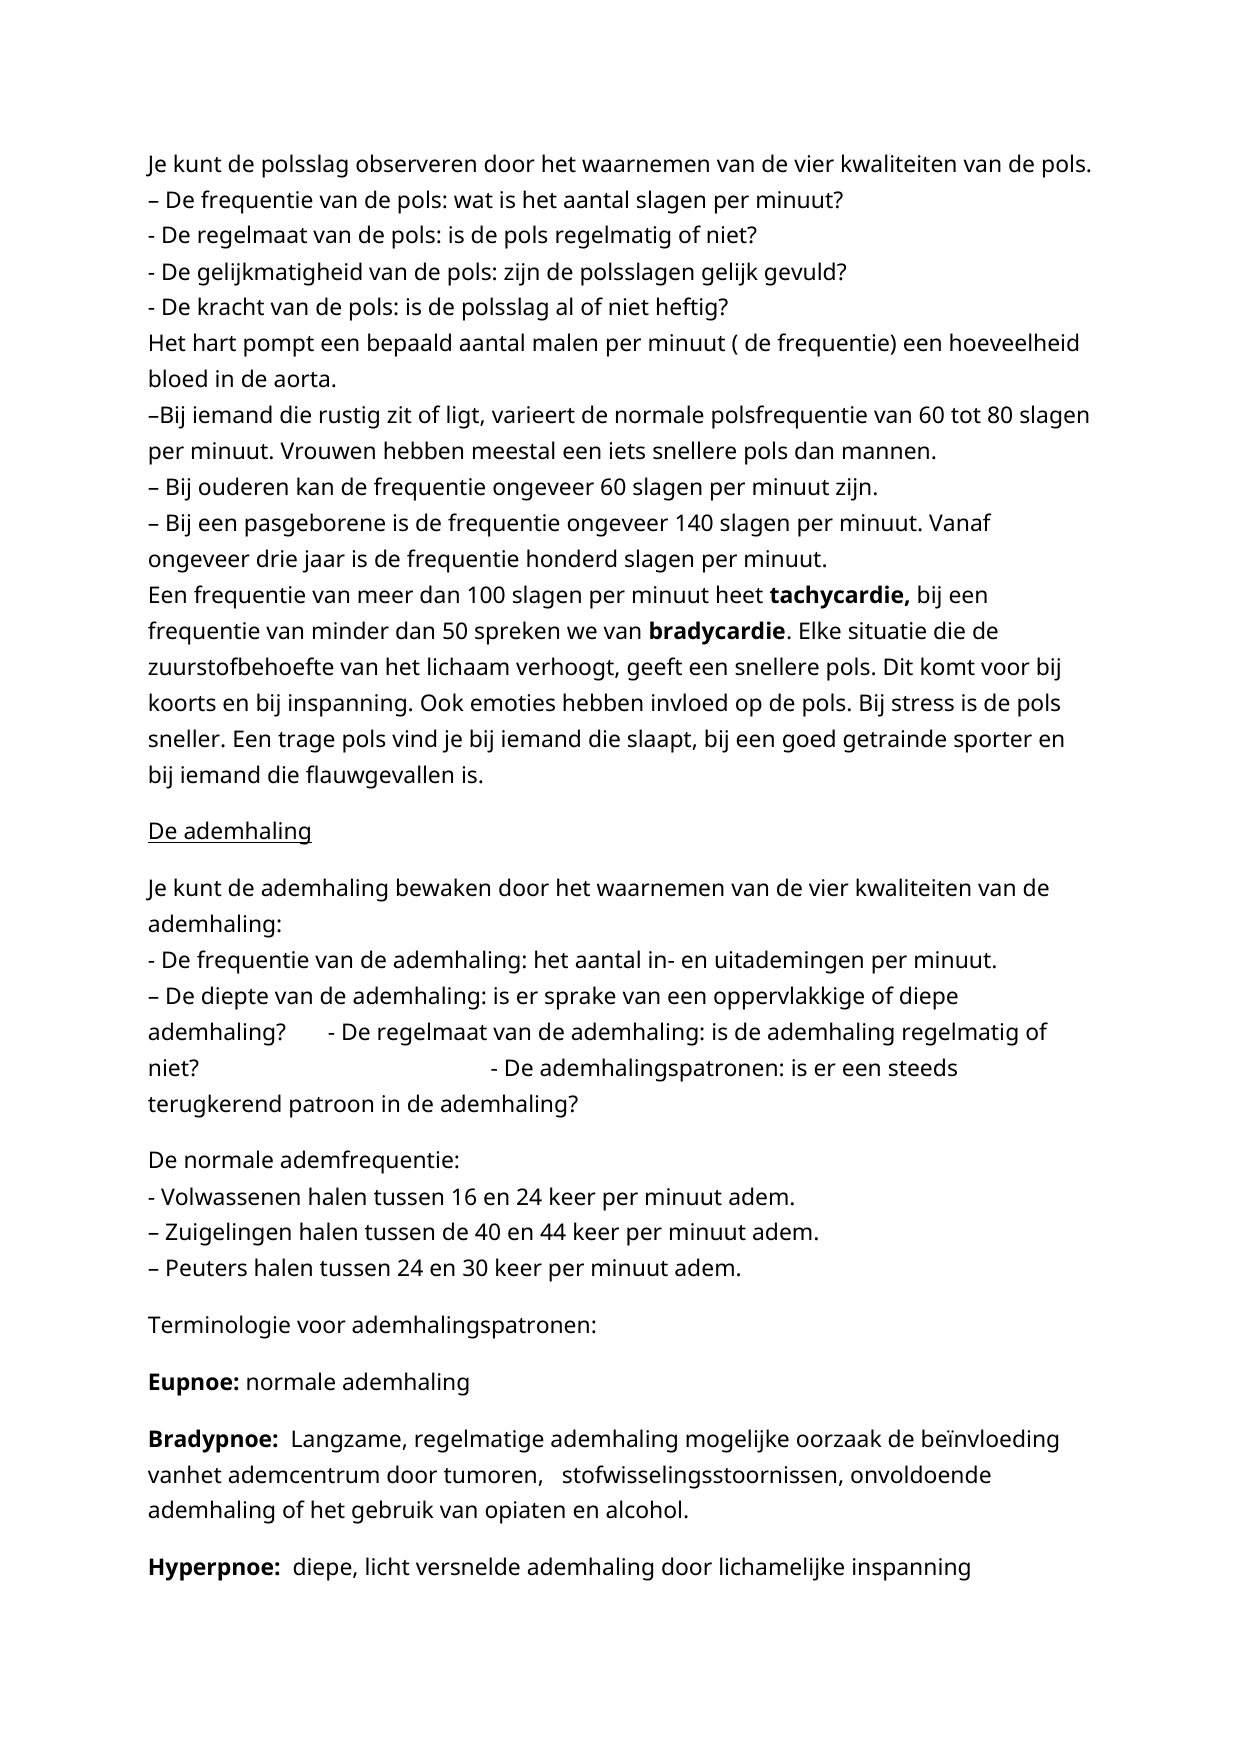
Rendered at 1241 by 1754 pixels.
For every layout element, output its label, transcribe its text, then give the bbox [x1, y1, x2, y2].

text Hyperpnoe: diepe, licht versnelde ademhaling door lichamelijke inspanning [148, 1551, 1093, 1582]
text Terminologie voor ademhalingspatronen: [148, 1309, 1093, 1340]
text De normale ademfrequentie: - Volwassenen halen tussen 16 en 24 keer per minuut adem. – Zuigelingen halen tussen de 40 en 44 keer per minuut adem. – Peuters halen tussen 24 en 30 keer per minuut adem. [148, 1144, 1093, 1283]
text Eupnoe: normale ademhaling [148, 1366, 1093, 1397]
text Bradypnoe: Langzame, regelmatige ademhaling mogelijke oorzaak de beïnvloeding vanhet ademcentrum door tumoren, stofwisselingsstoornissen, onvoldoende ademhaling of het gebruik van opiaten en alcohol. [148, 1423, 1093, 1526]
text De ademhaling [148, 815, 1093, 847]
text Je kunt de polsslag observeren door het waarnemen van de vier kwaliteiten van de pols. – De frequentie van de pols: wat is het aantal slagen per minuut? - De regelmaat van de pols: is de pols regelmatig of niet? - De gelijkmatigheid van de pols: zijn de polsslagen gelijk gevuld? - De kracht van de pols: is de polsslag al of niet heftig? Het hart pompt een bepaald aantal malen per minuut ( de frequentie) een hoeveelheid bloed in de aorta. –Bij iemand die rustig zit of ligt, varieert de normale polsfrequentie van 60 tot 80 slagen per minuut. Vrouwen hebben meestal een iets snellere pols dan mannen. – Bij ouderen kan de frequentie ongeveer 60 slagen per minuut zijn. – Bij een pasgeborene is de frequentie ongeveer 140 slagen per minuut. Vanaf ongeveer drie jaar is de frequentie honderd slagen per minuut. Een frequentie van meer dan 100 slagen per minuut heet tachycardie, bij een frequentie van minder dan 50 spreken we van bradycardie. Elke situatie die de zuurstofbehoefte van het lichaam verhoogt, geeft een snellere pols. Dit komt voor bij koorts en bij inspanning. Ook emoties hebben invloed op de pols. Bij stress is de pols sneller. Een trage pols vind je bij iemand die slaapt, bij een goed getrainde sporter en bij iemand die flauwgevallen is. [148, 148, 1093, 790]
text Je kunt de ademhaling bewaken door het waarnemen van de vier kwaliteiten van de ademhaling: - De frequentie van de ademhaling: het aantal in- en uitademingen per minuut. – De diepte van de ademhaling: is er sprake van een oppervlakkige of diepe ademhaling? - De regelmaat van de ademhaling: is de ademhaling regelmatig of niet? - De ademhalingspatronen: is er een steeds terugkerend patroon in de ademhaling? [148, 872, 1093, 1119]
